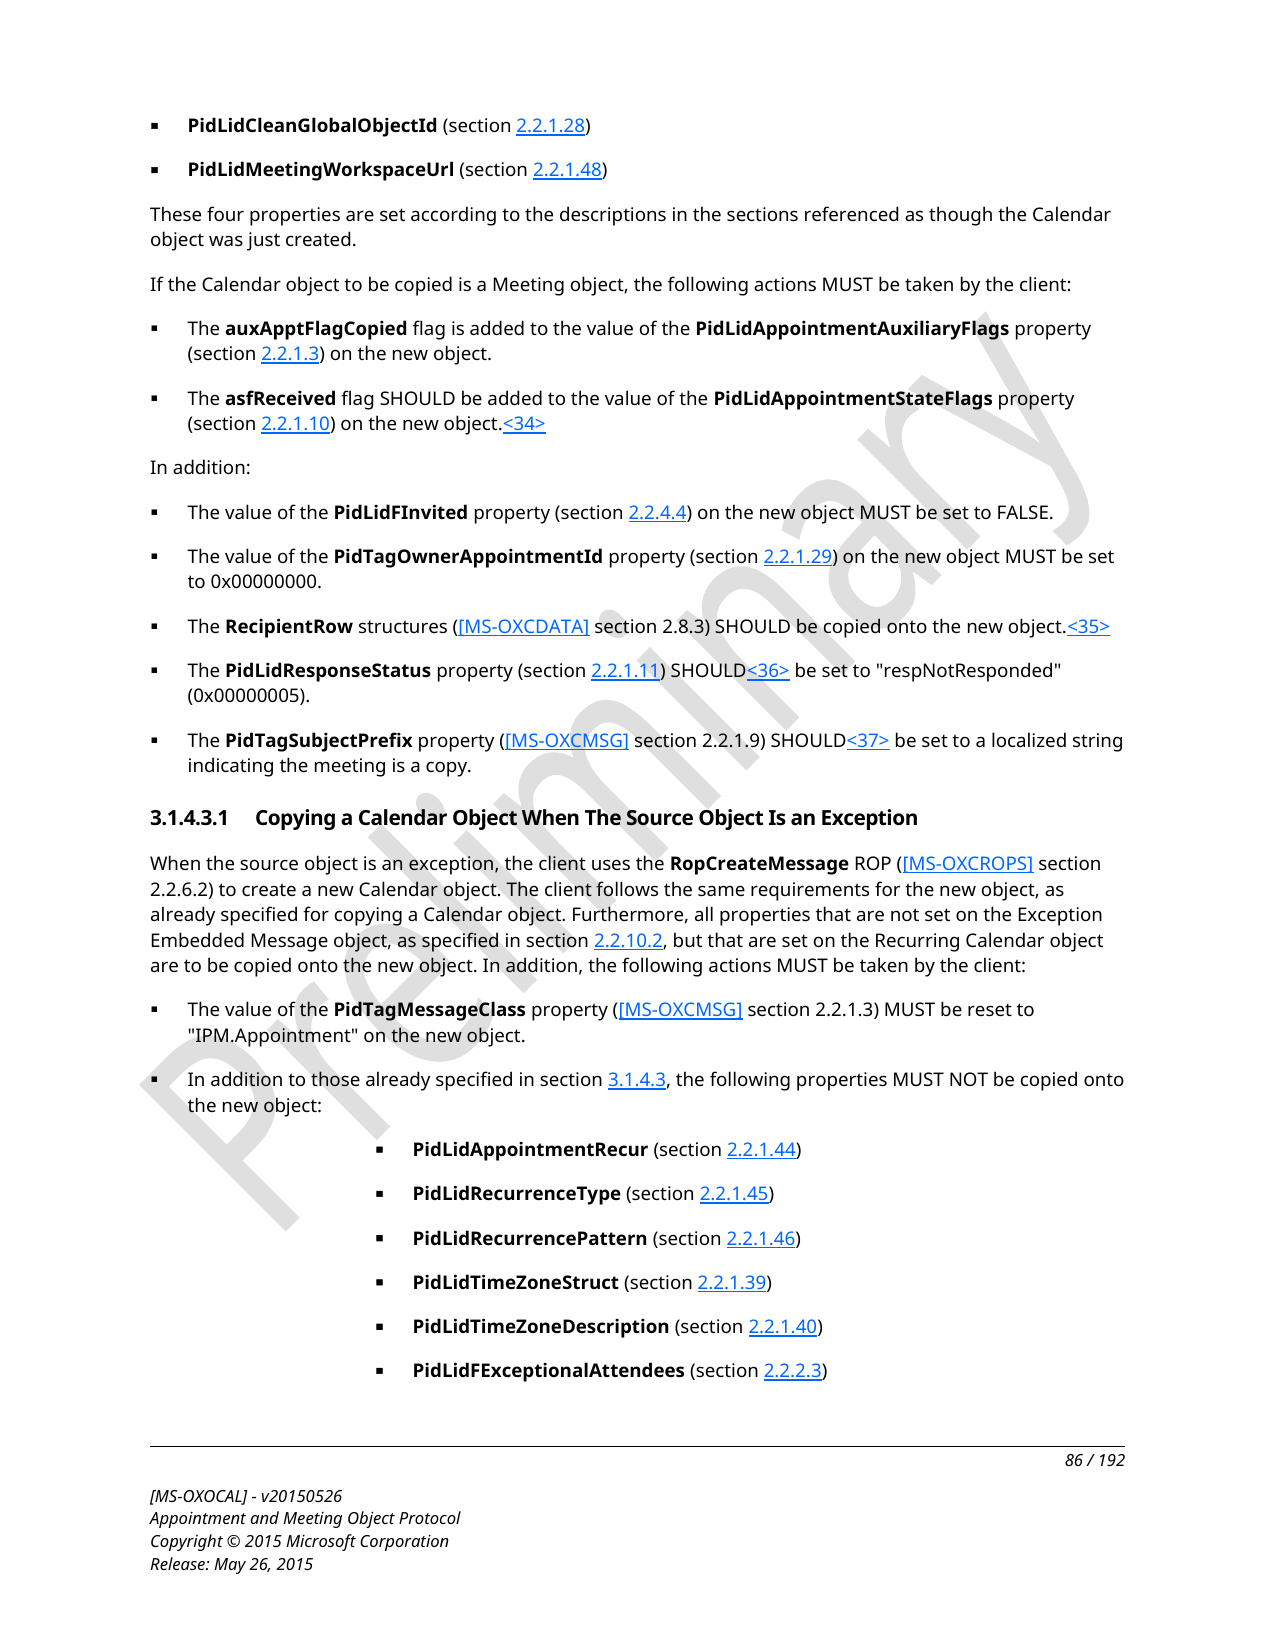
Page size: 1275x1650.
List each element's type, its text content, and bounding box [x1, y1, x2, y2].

list The PidTagSubjectPrefix property ([MS-OXCMSG] section 2.2.1.9) SHOULD<37> be set to a localized string indicating the meeting is a copy. [150, 727, 1125, 778]
subtitle Copying a Calendar Object When The Source Object Is an Exception [150, 803, 1125, 832]
list The RecipientRow structures ([MS-OXCDATA] section 2.8.3) SHOULD be copied onto the new object.<35> [150, 613, 1125, 638]
list PidLidFExceptionalAttendees (section 2.2.2.3) [375, 1358, 1125, 1383]
list The value of the PidTagOwnerAppointmentId property (section 2.2.1.29) on the new object MUST be set to 0x00000000. [150, 543, 1125, 594]
list The PidLidResponseStatus property (section 2.2.1.11) SHOULD<36> be set to "respNotResponded" (0x00000005). [150, 657, 1125, 708]
text When the source object is an exception, the client uses the RopCreateMessage ROP ([MS-OXCROPS] section 2.2.6.2) to create a new Calendar object. The client follows the same requirements for the new object, as already specified for copying a Calendar object. Furthermore, all properties that are not set on the Exception Embedded Message object, as specified in section 2.2.10.2, but that are set on the Recurring Calendar object are to be copied onto the new object. In addition, the following actions MUST be taken by the client: [150, 850, 1125, 978]
list The auxApptFlagCopied flag is added to the value of the PidLidAppointmentAuxiliaryFlags property (section 2.2.1.3) on the new object. [150, 315, 1125, 366]
text These four properties are set according to the descriptions in the sections referenced as though the Calendar object was just created. [150, 201, 1125, 252]
list The asfReceived flag SHOULD be added to the value of the PidLidAppointmentStateFlags property (section 2.2.1.10) on the new object.<34> [150, 385, 1125, 436]
list PidLidAppointmentRecur (section 2.2.1.44) [375, 1136, 1125, 1162]
text In addition: [150, 455, 1125, 480]
list PidLidRecurrenceType (section 2.2.1.45) [375, 1181, 1125, 1206]
list PidLidTimeZoneDescription (section 2.2.1.40) [375, 1313, 1125, 1339]
list The value of the PidLidFInvited property (section 2.2.4.4) on the new object MUST be set to FALSE. [150, 499, 1125, 524]
list PidLidRecurrencePattern (section 2.2.1.46) [375, 1225, 1125, 1250]
list The value of the PidTagMessageClass property ([MS-OXCMSG] section 2.2.1.3) MUST be reset to "IPM.Appointment" on the new object. [150, 997, 1125, 1048]
list PidLidCleanGlobalObjectId (section 2.2.1.28) [150, 112, 1125, 138]
list PidLidTimeZoneStruct (section 2.2.1.39) [375, 1269, 1125, 1294]
list In addition to those already specified in section 3.1.4.3, the following properties MUST NOT be copied onto the new object: [150, 1066, 1125, 1117]
list PidLidMeetingWorkspaceUrl (section 2.2.1.48) [150, 157, 1125, 182]
text If the Calendar object to be copied is a Meeting object, the following actions MUST be taken by the client: [150, 271, 1125, 296]
